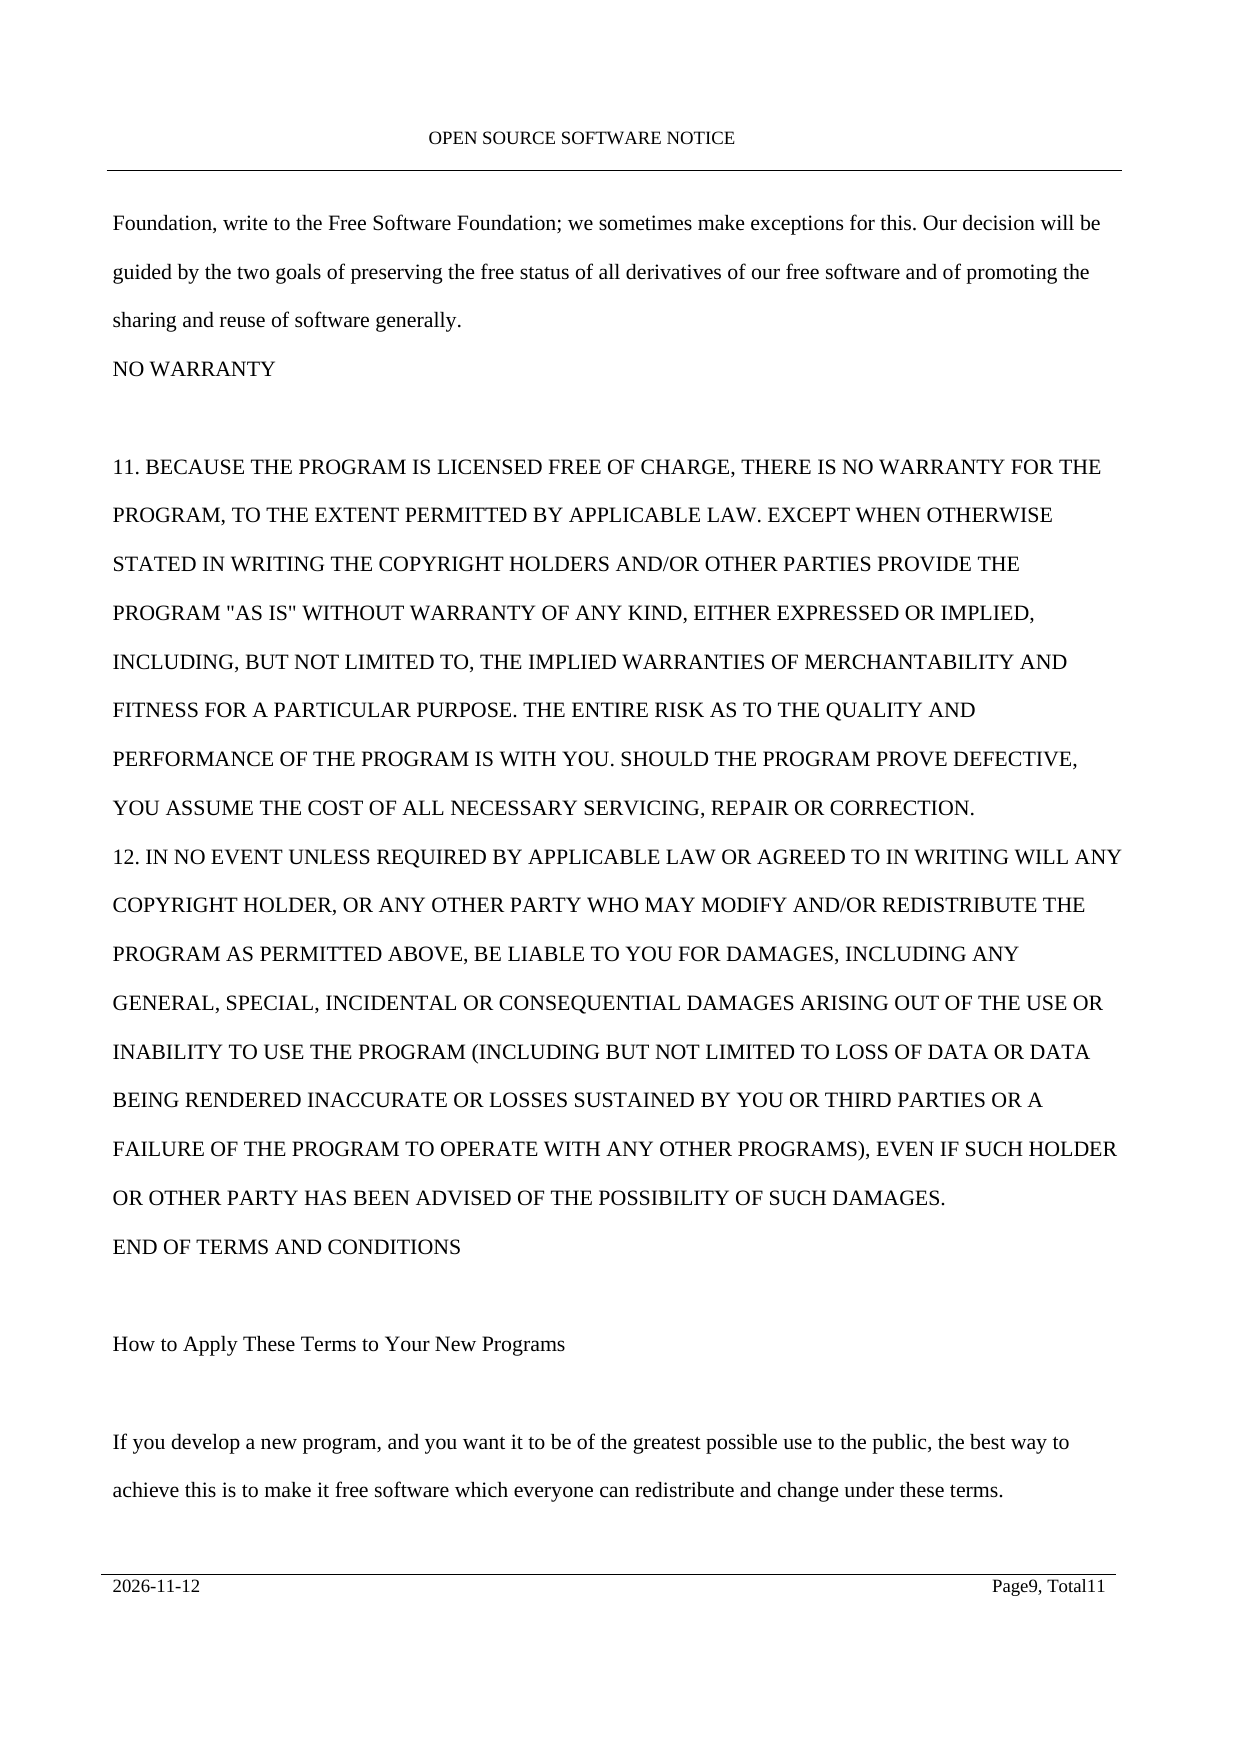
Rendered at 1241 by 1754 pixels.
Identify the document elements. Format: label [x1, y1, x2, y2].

text [112, 206, 1128, 1506]
